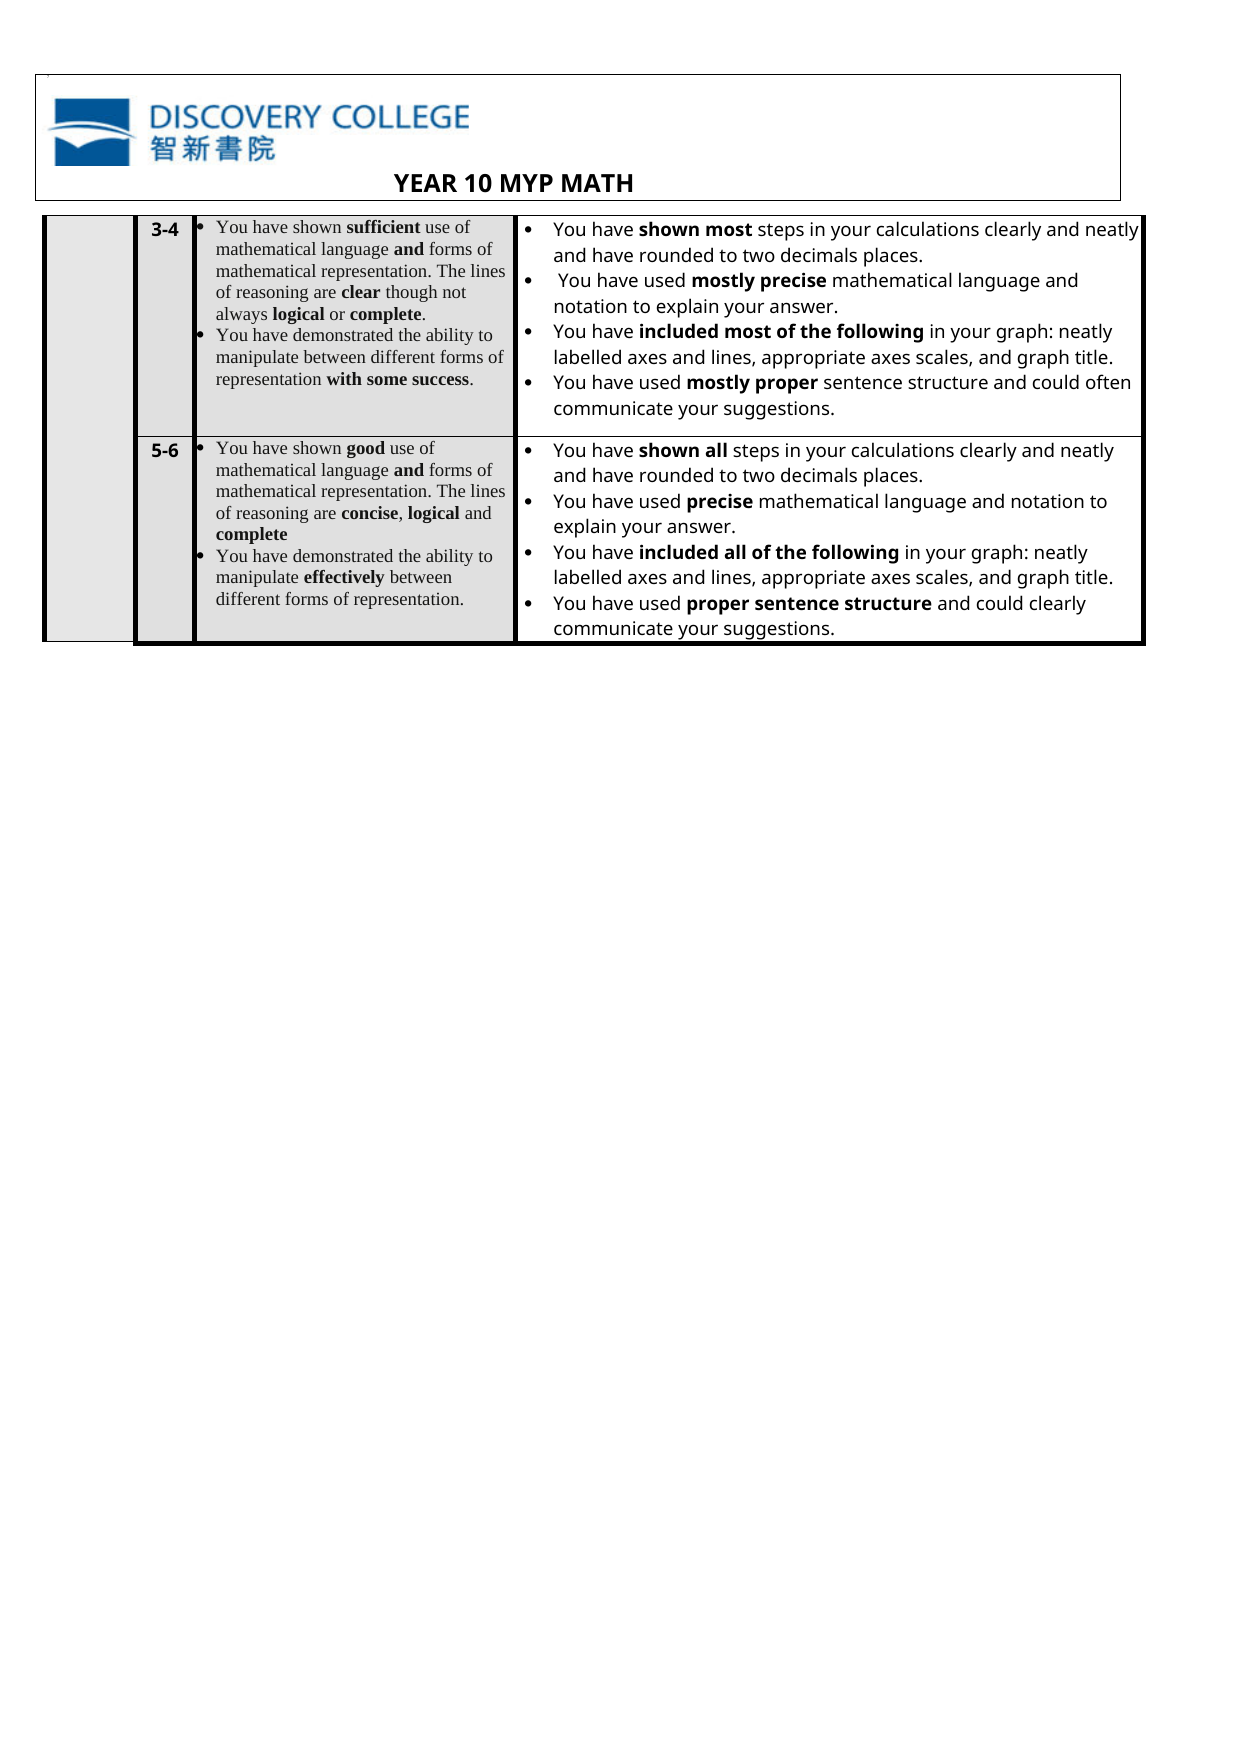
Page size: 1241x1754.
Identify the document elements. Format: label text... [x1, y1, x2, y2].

table_cell 3-4 [138, 216, 192, 436]
table_cell You have shown most steps in your calculations clearly and neatly and have rounded to two decimals places. You have used mostly precise mathematical language and notation to explain your answer. You have included most of the following in your graph: neatly labelled axes and lines, appropriate axes scales, and graph title. You have used mostly proper sentence structure and could often communicate your suggestions. [518, 216, 1141, 436]
table_cell 5-6 [138, 437, 192, 641]
table_cell You have shown sufficient use of mathematical language and forms of mathematical representation. The lines of reasoning are clear though not always logical or complete. You have demonstrated the ability to manipulate between different forms of representation with some success. [197, 216, 513, 436]
table_cell You have shown all steps in your calculations clearly and neatly and have rounded to two decimals places. You have used precise mathematical language and notation to explain your answer. You have included all of the following in your graph: neatly labelled axes and lines, appropriate axes scales, and graph title. You have used proper sentence structure and could clearly communicate your suggestions. [518, 437, 1141, 641]
picture [41, 95, 471, 166]
table_cell You have shown good use of mathematical language and forms of mathematical representation. The lines of reasoning are concise, logical and complete You have demonstrated the ability to manipulate effectively between different forms of representation. [197, 437, 513, 641]
